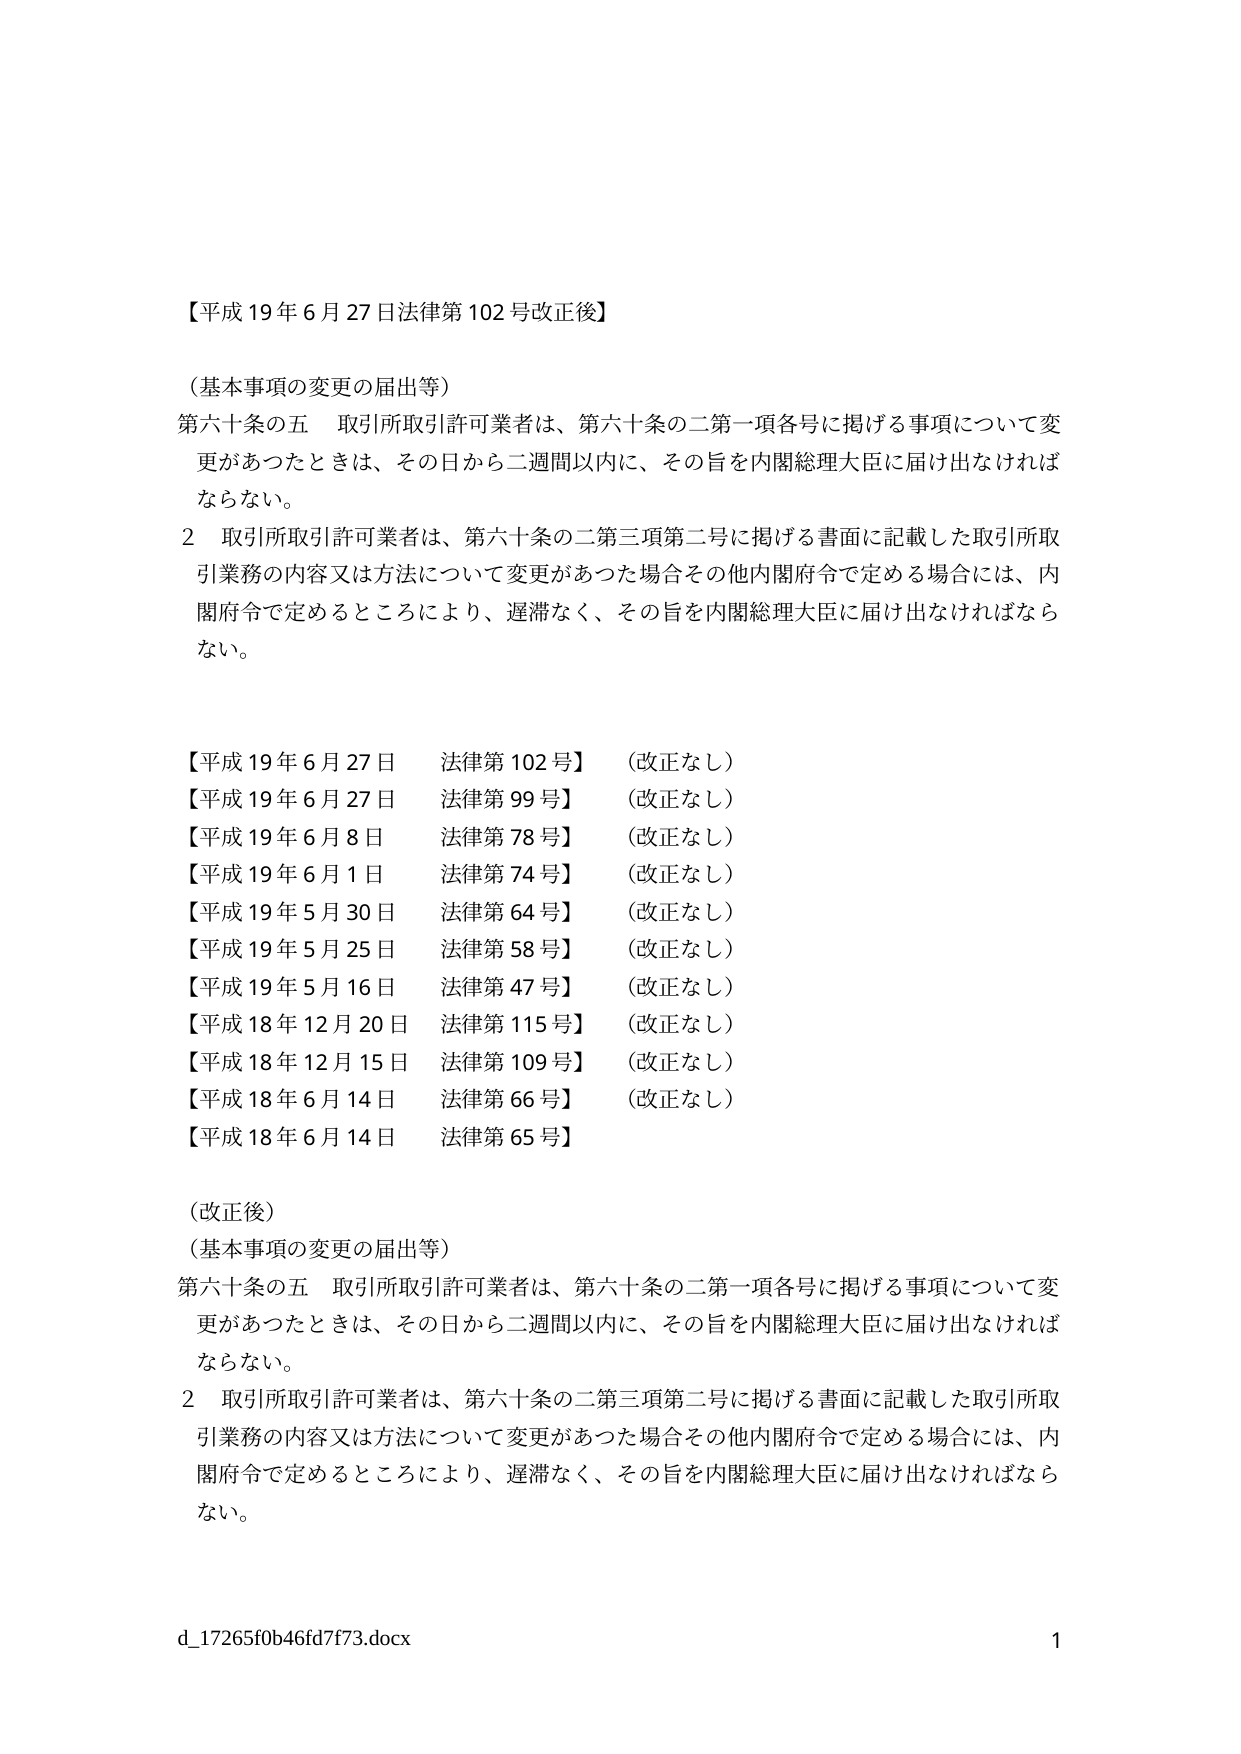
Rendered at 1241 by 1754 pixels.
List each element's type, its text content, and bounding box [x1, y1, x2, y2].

text 【平成19年6月1日 法律第74号】 （改正なし） [177, 854, 1063, 892]
text ２ 取引所取引許可業者は、第六十条の二第三項第二号に掲げる書面に記載した取引所取引業務の内容又は方法について変更があつた場合その他内閣府令で定める場合には、内閣府令で定めるところにより、遅滞なく、その旨を内閣総理大臣に届け出なければならない。 [177, 1379, 1063, 1529]
text 第六十条の五 取引所取引許可業者は、第六十条の二第一項各号に掲げる事項について変更があつたときは、その日から二週間以内に、その旨を内閣総理大臣に届け出なければならない。 [177, 1267, 1063, 1379]
text 【平成19年6月8日 法律第78号】 （改正なし） [177, 817, 1063, 854]
text （基本事項の変更の届出等） [177, 1229, 1063, 1267]
text 【平成18年12月15日 法律第109号】 （改正なし） [177, 1042, 1063, 1079]
text 【平成18年6月14日 法律第65号】 [177, 1117, 1063, 1154]
text 第六十条の五 取引所取引許可業者は、第六十条の二第一項各号に掲げる事項について変更があつたときは、その日から二週間以内に、その旨を内閣総理大臣に届け出なければならない。 [177, 404, 1063, 517]
text 【平成19年5月16日 法律第47号】 （改正なし） [177, 967, 1063, 1004]
text 【平成19年6月27日 法律第99号】 （改正なし） [177, 779, 1063, 817]
text ２ 取引所取引許可業者は、第六十条の二第三項第二号に掲げる書面に記載した取引所取引業務の内容又は方法について変更があつた場合その他内閣府令で定める場合には、内閣府令で定めるところにより、遅滞なく、その旨を内閣総理大臣に届け出なければならない。 [177, 517, 1063, 667]
text （基本事項の変更の届出等） [177, 367, 1063, 404]
text 【平成19年5月25日 法律第58号】 （改正なし） [177, 929, 1063, 967]
text 【平成18年12月20日 法律第115号】 （改正なし） [177, 1004, 1063, 1042]
text 【平成19年5月30日 法律第64号】 （改正なし） [177, 892, 1063, 929]
text （改正後） [177, 1192, 1063, 1229]
text 【平成18年6月14日 法律第66号】 （改正なし） [177, 1079, 1063, 1117]
text 【平成19年6月27日 法律第102号】 （改正なし） [177, 742, 1063, 779]
text 【平成19年6月27日法律第102号改正後】 [177, 292, 1063, 329]
